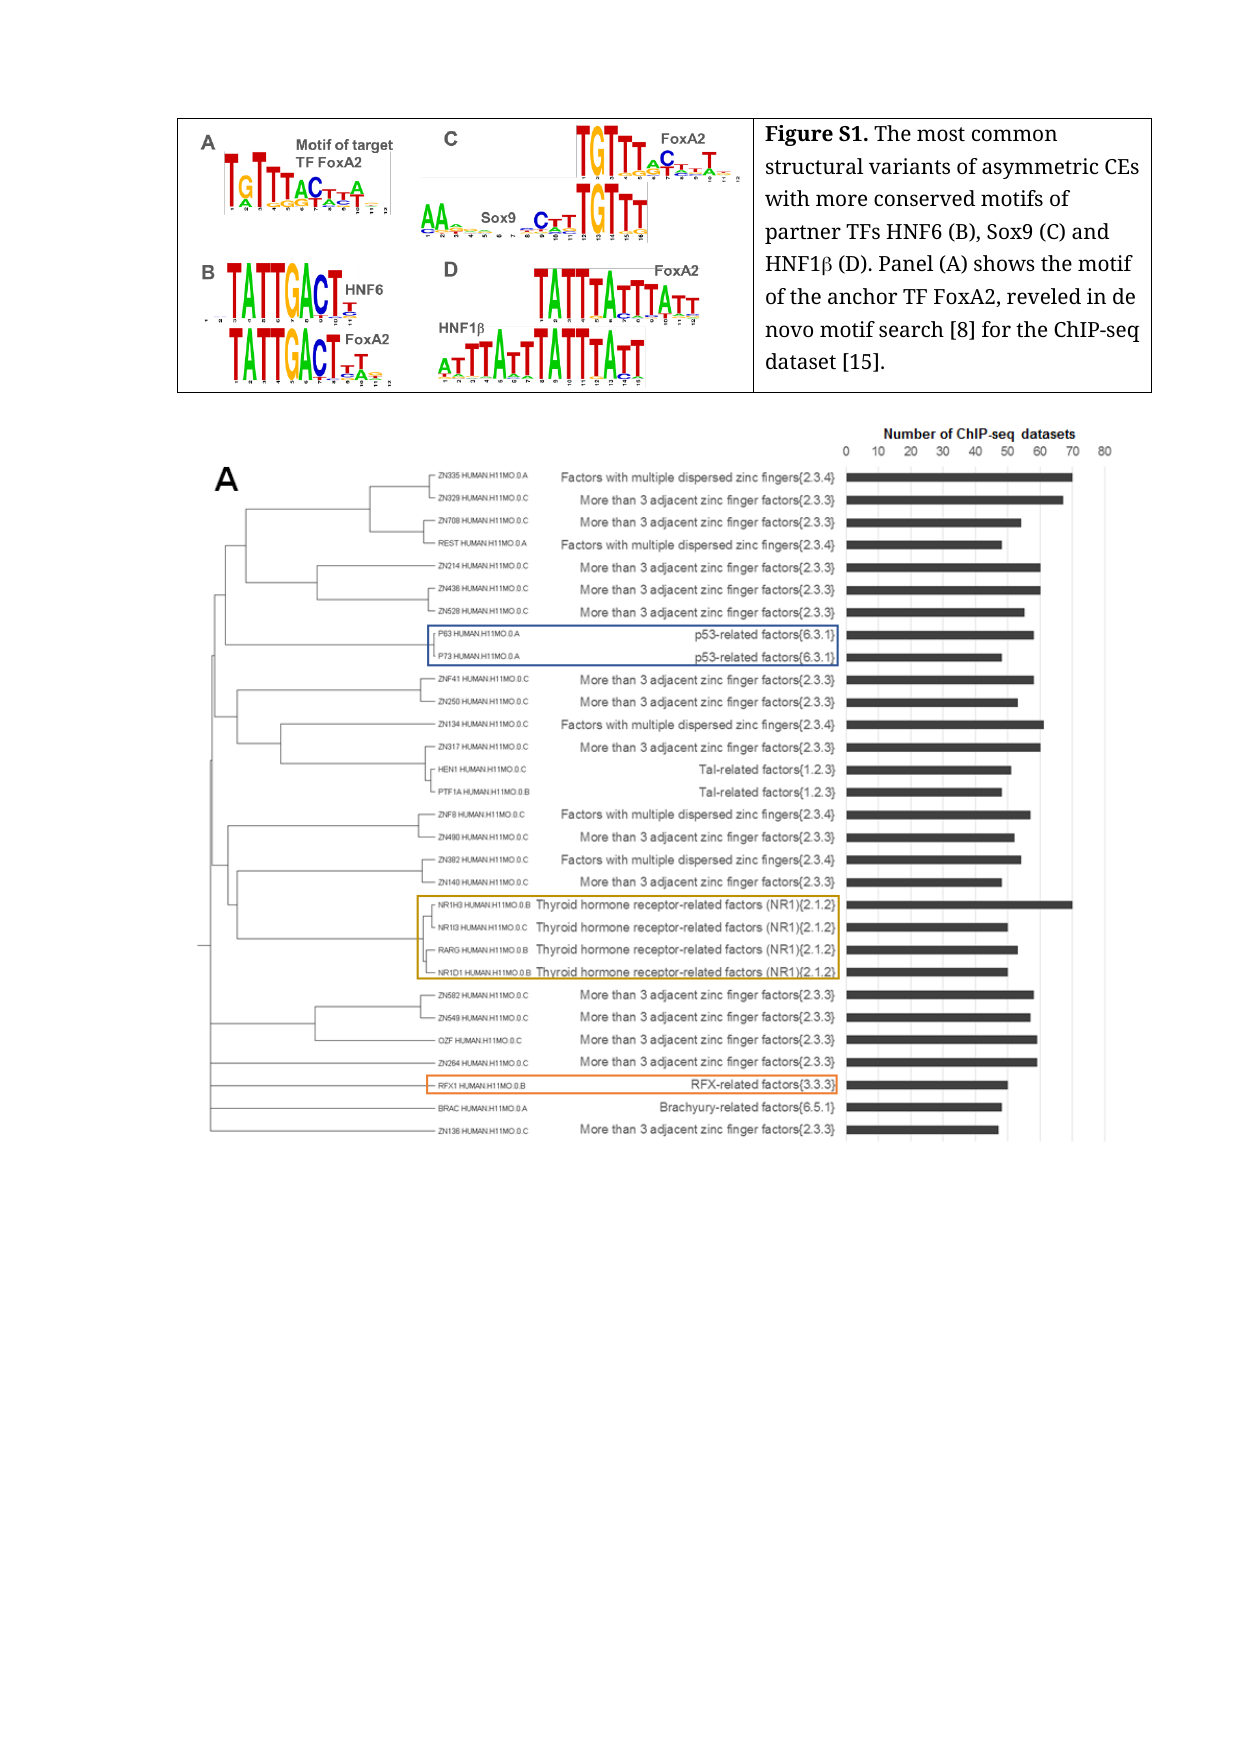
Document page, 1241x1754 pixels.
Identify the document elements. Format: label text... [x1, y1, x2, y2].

picture [177, 420, 1118, 1157]
table_header Figure S1. The most common structural variants of asymmetric CEs with more conserved motifs of partner TFs HNF6 (B), Sox9 (C) and HNF1 (D). Panel (A) shows the motif of the anchor TF FoxA2, reveled in de novo motif search [8] for the ChIP-seq dataset [15]. [754, 119, 1151, 392]
picture [188, 119, 743, 389]
table_header [178, 119, 753, 392]
